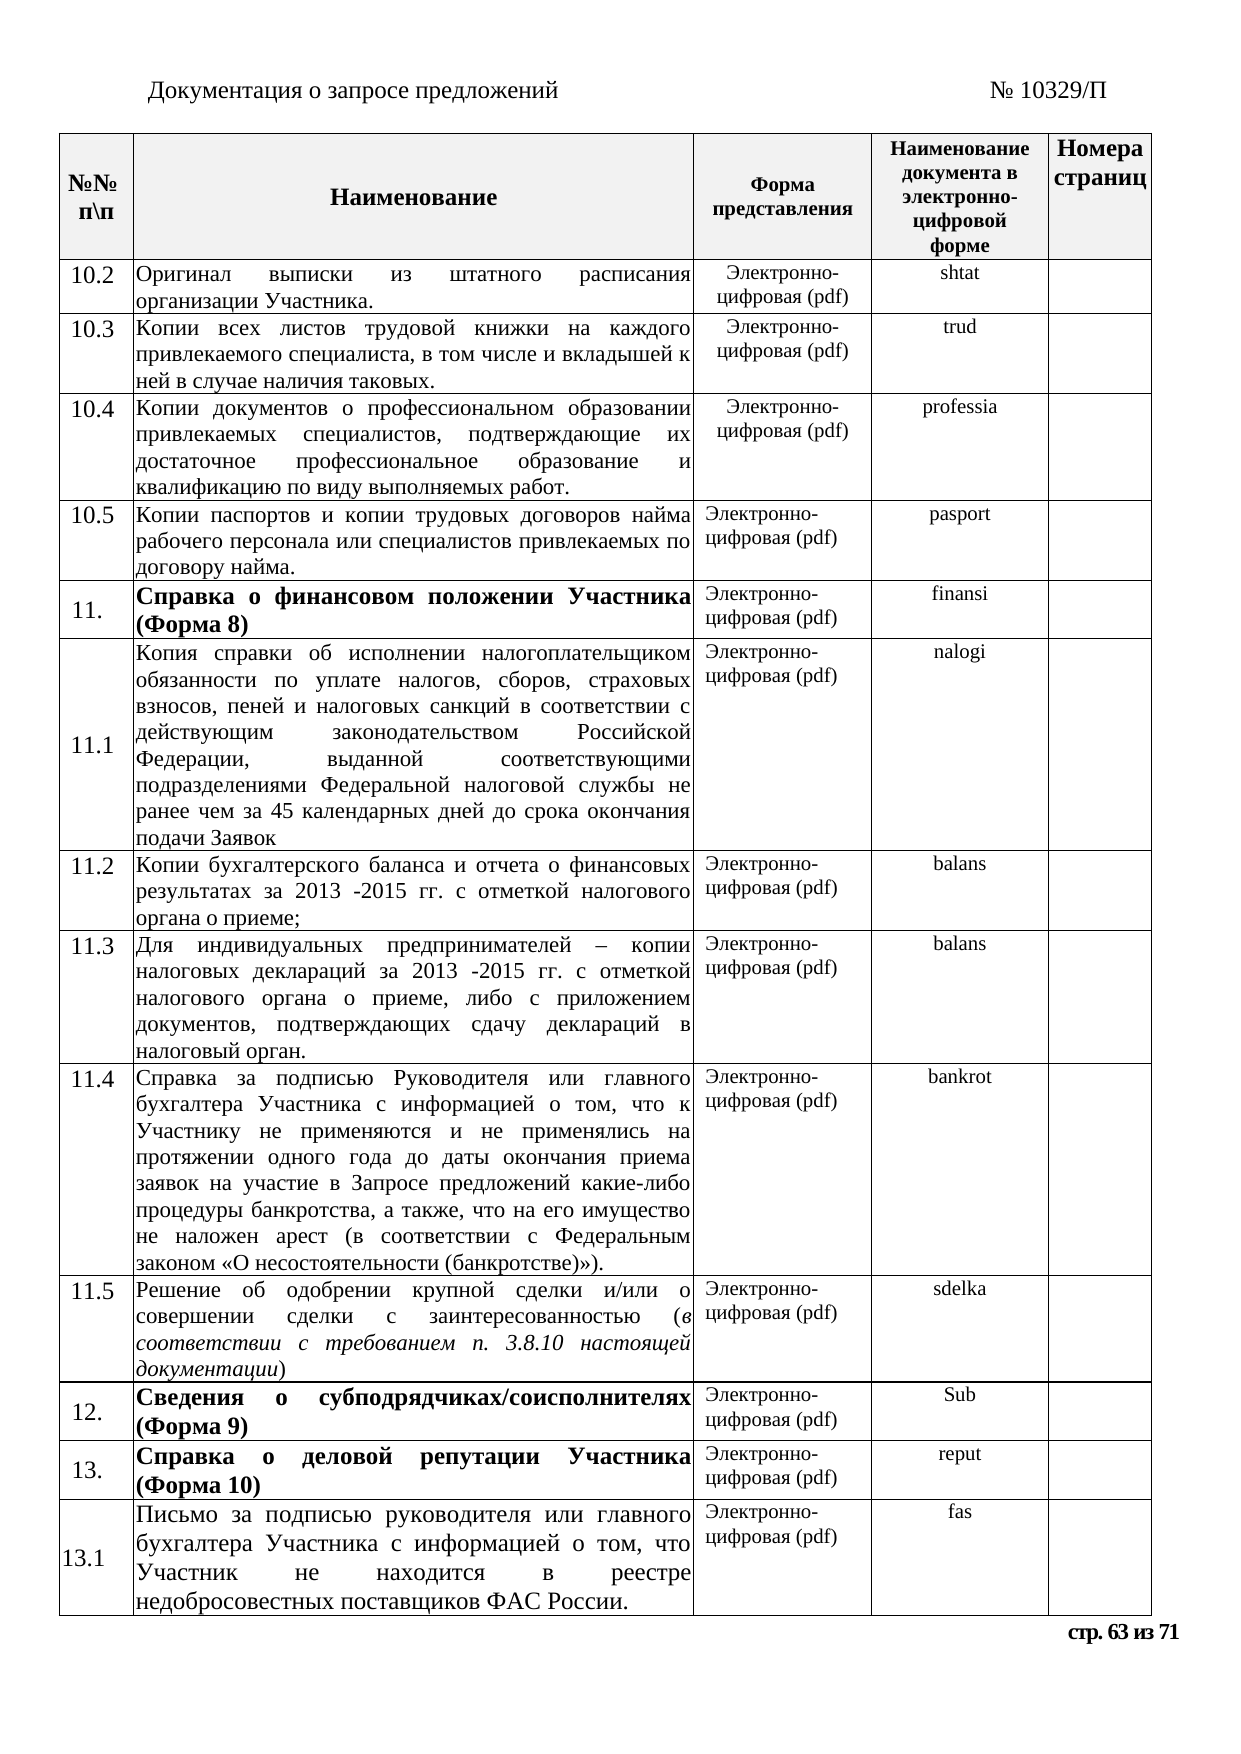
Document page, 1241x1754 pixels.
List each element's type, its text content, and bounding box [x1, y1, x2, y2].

table_cell 10.3 [60, 314, 133, 393]
table_cell nalogi [872, 639, 1048, 850]
table_cell 11.2 [60, 851, 133, 930]
table_cell Электронно-цифровая (pdf) [694, 581, 871, 638]
table_cell Электронно-цифровая (pdf) [694, 394, 871, 499]
table_cell [1049, 931, 1151, 1063]
table_header Номера страниц [1049, 134, 1151, 259]
table_cell Электронно-цифровая (pdf) [694, 639, 871, 850]
table_cell trud [872, 314, 1048, 393]
table_cell Электронно-цифровая (pdf) [694, 260, 871, 313]
table_cell Копии документов о профессиональном образовании привлекаемых специалистов, подтверждающие их достаточное профессиональное образование и квалификацию по виду выполняемых работ. [134, 394, 693, 499]
table_cell bankrot [872, 1064, 1048, 1275]
table_cell 11.5 [60, 1276, 133, 1381]
table_cell professia [872, 394, 1048, 499]
table_header Наименование [134, 134, 693, 259]
table_cell [1049, 260, 1151, 313]
table_cell Электронно-цифровая (pdf) [694, 314, 871, 393]
table_cell 13.1 [60, 1500, 133, 1614]
table_cell 10.5 [60, 501, 133, 580]
table_cell [1049, 1441, 1151, 1498]
table_cell Сведения о субподрядчиках/соисполнителях (Форма 9) [134, 1383, 693, 1440]
table_cell Копия справки об исполнении налогоплательщиком обязанности по уплате налогов, сборов, страховых взносов, пеней и налоговых санкций в соответствии с действующим законодательством Российской Федерации, выданной соответствующими подразделениями Федеральной налоговой службы не ранее чем за 45 календарных дней до срока окончания подачи Заявок [134, 639, 693, 850]
table_cell [1049, 1276, 1151, 1381]
table_cell Электронно-цифровая (pdf) [694, 1500, 871, 1614]
table_cell [1049, 501, 1151, 580]
table_cell 10.2 [60, 260, 133, 313]
table_cell balans [872, 851, 1048, 930]
table_cell shtat [872, 260, 1048, 313]
table_cell [1049, 394, 1151, 499]
table_cell [1049, 1383, 1151, 1440]
table_cell [1049, 639, 1151, 850]
table_cell [60, 581, 133, 638]
table_cell [1049, 581, 1151, 638]
table_cell Справка о финансовом положении Участника (Форма 8) [134, 581, 693, 638]
table_cell fas [872, 1500, 1048, 1614]
table_cell Электронно-цифровая (pdf) [694, 501, 871, 580]
table_cell balans [872, 931, 1048, 1063]
table_cell Sub [872, 1383, 1048, 1440]
table_cell finansi [872, 581, 1048, 638]
table_cell Электронно-цифровая (pdf) [694, 1441, 871, 1498]
table_cell Оригинал выписки из штатного расписания организации Участника. [134, 260, 693, 313]
table_header Форма представления [694, 134, 871, 259]
table_header Наименование документа в электронно-цифровой форме [872, 134, 1048, 259]
table_cell [1049, 851, 1151, 930]
table_cell Электронно-цифровая (pdf) [694, 1383, 871, 1440]
table_cell pasport [872, 501, 1048, 580]
table_cell Письмо за подписью руководителя или главного бухгалтера Участника с информацией о том, что Участник не находится в реестре недобросовестных поставщиков ФАС России. [134, 1500, 693, 1614]
table_cell 10.4 [60, 394, 133, 499]
table_cell Для индивидуальных предпринимателей – копии налоговых деклараций за 2013 -2015 гг. с отметкой налогового органа о приеме, либо с приложением документов, подтверждающих сдачу деклараций в налоговый орган. [134, 931, 693, 1063]
table_cell sdelka [872, 1276, 1048, 1381]
table_cell Электронно-цифровая (pdf) [694, 931, 871, 1063]
table_cell Копии паспортов и копии трудовых договоров найма рабочего персонала или специалистов привлекаемых по договору найма. [134, 501, 693, 580]
table_cell [1049, 1500, 1151, 1614]
table_cell [1049, 1064, 1151, 1275]
table_cell 11.1 [60, 639, 133, 850]
table_cell 11.4 [60, 1064, 133, 1275]
table_cell reput [872, 1441, 1048, 1498]
table_cell Справка о деловой репутации Участника (Форма 10) [134, 1441, 693, 1498]
table_cell Решение об одобрении крупной сделки и/или о совершении сделки с заинтересованностью (в соответствии с требованием п. 3.8.10 настоящей документации) [134, 1276, 693, 1381]
table_cell Электронно-цифровая (pdf) [694, 851, 871, 930]
table_cell Электронно-цифровая (pdf) [694, 1276, 871, 1381]
table_cell [60, 1383, 133, 1440]
table_cell Копии всех листов трудовой книжки на каждого привлекаемого специалиста, в том числе и вкладышей к ней в случае наличия таковых. [134, 314, 693, 393]
table_cell [60, 1441, 133, 1498]
table_cell [1049, 314, 1151, 393]
table_cell Копии бухгалтерского баланса и отчета о финансовых результатах за 2013 -2015 гг. с отметкой налогового органа о приеме; [134, 851, 693, 930]
table_header №№ п\п [60, 134, 133, 259]
table_cell 11.3 [60, 931, 133, 1063]
table_cell Электронно-цифровая (pdf) [694, 1064, 871, 1275]
table_cell Справка за подписью Руководителя или главного бухгалтера Участника с информацией о том, что к Участнику не применяются и не применялись на протяжении одного года до даты окончания приема заявок на участие в Запросе предложений какие-либо процедуры банкротства, а также, что на его имущество не наложен арест (в соответствии с Федеральным законом «О несостоятельности (банкротстве)»). [134, 1064, 693, 1275]
